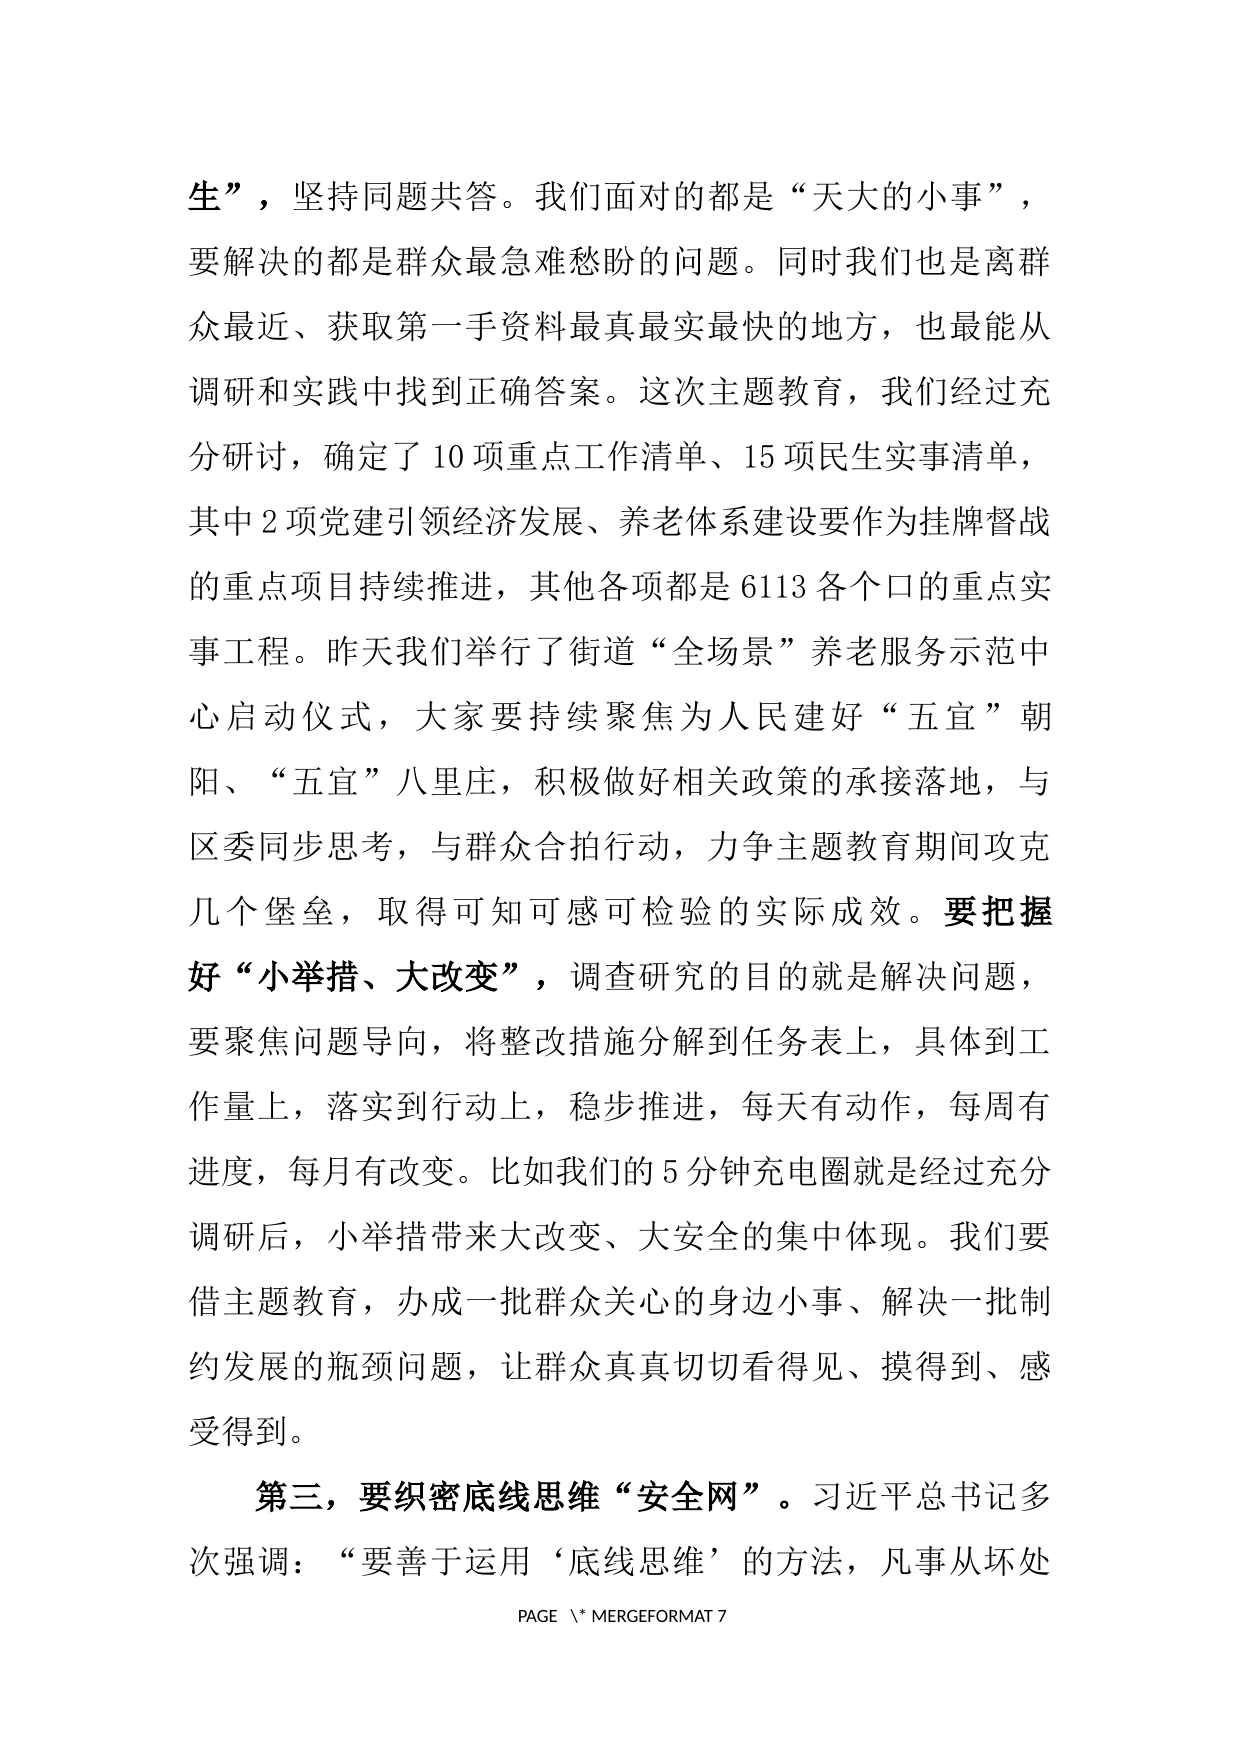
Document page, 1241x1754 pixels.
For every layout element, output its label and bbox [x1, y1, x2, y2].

text [187, 1461, 1053, 1591]
text [187, 161, 1053, 1461]
